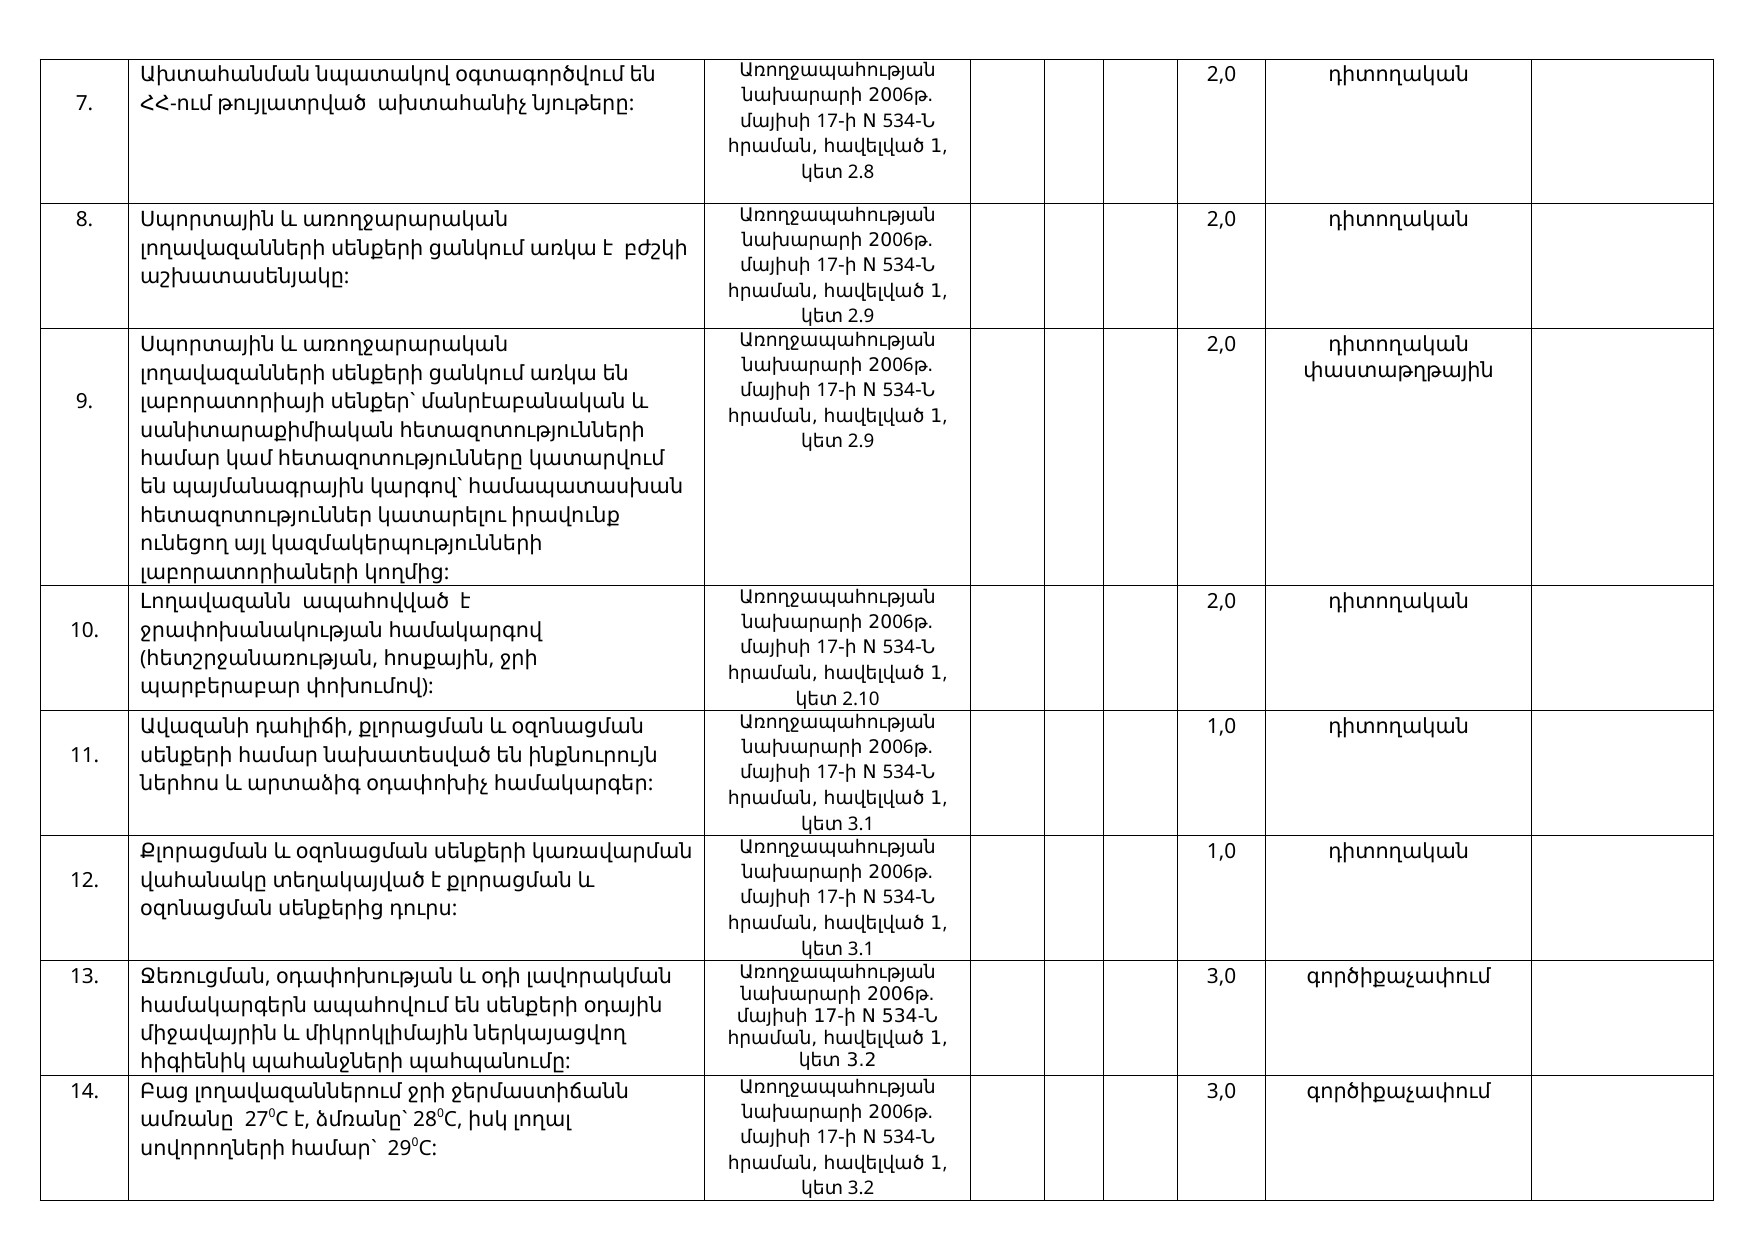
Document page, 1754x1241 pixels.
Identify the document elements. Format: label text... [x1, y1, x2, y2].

table_cell 10. [41, 586, 128, 710]
table_cell 2,0 [1178, 60, 1265, 203]
table_cell Առողջապահության նախարարի 2006թ. մայիսի 17-ի N 534-Ն հրաման, հավելված 1, կետ 3.2 [705, 961, 970, 1075]
table_cell [1532, 836, 1713, 960]
table_cell Ավազանի դահլիճի, քլորացման և օզոնացման սենքերի համար նախատեսված են ինքնուրույն ներհոս և արտաձիգ օդափոխիչ համակարգեր: [129, 711, 704, 835]
table_cell դիտողական [1266, 836, 1531, 960]
table_cell գործիքաչափում [1266, 1076, 1531, 1200]
table_cell [1104, 1076, 1177, 1200]
table_cell Առողջապահության նախարարի 2006թ. մայիսի 17-ի N 534-Ն հրաման, հավելված 1, կետ 2.9 [705, 329, 970, 585]
table_cell [1045, 586, 1103, 710]
table_cell [1045, 1076, 1103, 1200]
table_cell Առողջապահության նախարարի 2006թ. մայիսի 17-ի N 534-Ն հրաման, հավելված 1, կետ 3.1 [705, 711, 970, 835]
table_cell [1532, 586, 1713, 710]
table_cell 14. [41, 1076, 128, 1200]
table_cell 12. [41, 836, 128, 960]
table_cell 2,0 [1178, 204, 1265, 328]
table_cell Առողջապահության նախարարի 2006թ. մայիսի 17-ի N 534-Ն հրաման, հավելված 1, կետ 2.10 [705, 586, 970, 710]
table_cell [1532, 961, 1713, 1075]
table_cell [1045, 329, 1103, 585]
table_cell 3,0 [1178, 1076, 1265, 1200]
table_cell [1045, 961, 1103, 1075]
table_cell Սպորտային և առողջարարական լողավազանների սենքերի ցանկում առկա է բժշկի աշխատասենյակը: [129, 204, 704, 328]
table_cell [971, 961, 1044, 1075]
table_cell դիտողական [1266, 204, 1531, 328]
table_cell [1104, 204, 1177, 328]
table_cell [1532, 1076, 1713, 1200]
table_cell Առողջապահության նախարարի 2006թ. մայիսի 17-ի N 534-Ն հրաման, հավելված 1, կետ 2.9 [705, 204, 970, 328]
table_cell [1104, 961, 1177, 1075]
table_cell [1532, 204, 1713, 328]
table_cell [1045, 711, 1103, 835]
table_cell [1104, 60, 1177, 203]
table_cell [971, 836, 1044, 960]
table_cell 1,0 [1178, 711, 1265, 835]
table_cell դիտողական [1266, 586, 1531, 710]
table_cell Ախտահանման նպատակով օգտագործվում են ՀՀ-ում թույլատրված ախտահանիչ նյութերը: [129, 60, 704, 203]
table_cell Քլորացման և օզոնացման սենքերի կառավարման վահանակը տեղակայված է քլորացման և օզոնացման սենքերից դուրս: [129, 836, 704, 960]
table_cell դիտողական փաստաթղթային [1266, 329, 1531, 585]
table_cell 11. [41, 711, 128, 835]
table_cell [971, 204, 1044, 328]
table_cell [971, 586, 1044, 710]
table_cell [1532, 329, 1713, 585]
table_cell [1104, 586, 1177, 710]
table_cell [971, 60, 1044, 203]
table_cell 9. [41, 329, 128, 585]
table_cell Առողջապահության նախարարի 2006թ. մայիսի 17-ի N 534-Ն հրաման, հավելված 1, կետ 3.1 [705, 836, 970, 960]
table_cell [1104, 329, 1177, 585]
table_cell Առողջապահության նախարարի 2006թ. մայիսի 17-ի N 534-Ն հրաման, հավելված 1, կետ 3.2 [705, 1076, 970, 1200]
table_cell [1045, 836, 1103, 960]
table_cell [1104, 836, 1177, 960]
table_cell 7. [41, 60, 128, 203]
table_cell 8. [41, 204, 128, 328]
table_cell 13. [41, 961, 128, 1075]
table_cell Սպորտային և առողջարարական լողավազանների սենքերի ցանկում առկա են լաբորատորիայի սենքեր` մանրէաբանական և սանիտարաքիմիական հետազոտությունների համար կամ հետազոտությունները կատարվում են պայմանագրային կարգով` համապատասխան հետազոտություններ կատարելու իրավունք ունեցող այլ կազմակերպությունների լաբորատորիաների կողմից: [129, 329, 704, 585]
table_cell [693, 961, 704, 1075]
table_cell 1,0 [1178, 836, 1265, 960]
table_cell դիտողական [1266, 60, 1531, 203]
table_cell [971, 711, 1044, 835]
table_cell [1532, 711, 1713, 835]
table_cell գործիքաչափում [1266, 961, 1531, 1075]
table_cell Բաց լողավազաններում ջրի ջերմաստիճանն ամռանը 270C է, ձմռանը` 280C, իսկ լողալ սովորողների համար` 290C: [129, 1076, 704, 1200]
table_cell [971, 329, 1044, 585]
table_cell Լողավազանն ապահովված է ջրափոխանակության համակարգով (հետշրջանառության, հոսքային, ջրի պարբերաբար փոխումով): [129, 586, 704, 710]
table_cell [971, 1076, 1044, 1200]
table_cell 3,0 [1178, 961, 1265, 1075]
table_cell [1104, 711, 1177, 835]
table_cell [1045, 204, 1103, 328]
table_cell [1045, 60, 1103, 203]
table_cell [1532, 60, 1713, 203]
table_cell 2,0 [1178, 329, 1265, 585]
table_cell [705, 60, 970, 203]
table_cell 2,0 [1178, 586, 1265, 710]
table_cell դիտողական [1266, 711, 1531, 835]
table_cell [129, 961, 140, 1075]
